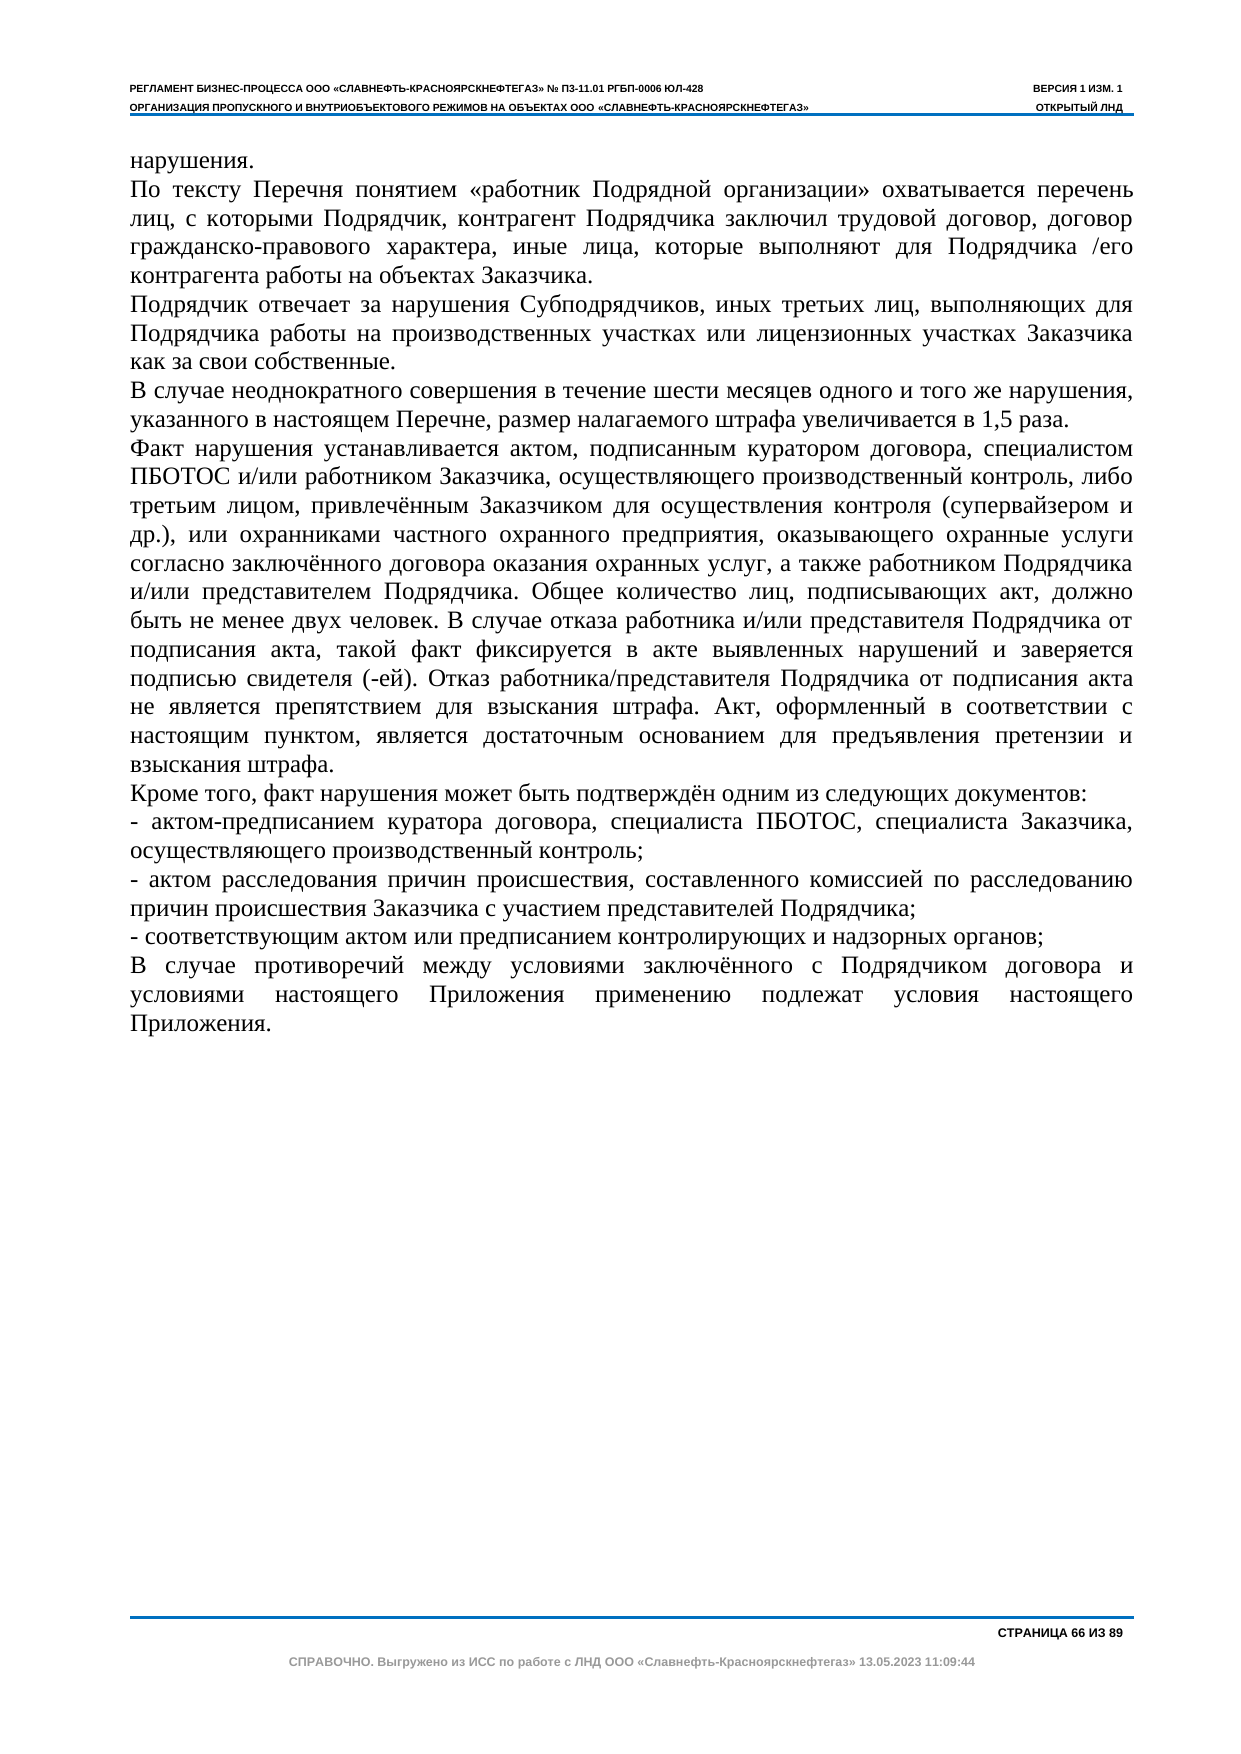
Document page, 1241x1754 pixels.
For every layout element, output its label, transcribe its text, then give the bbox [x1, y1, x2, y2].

text В случае противоречий между условиями заключённого с Подрядчиком договора и условиями настоящего Приложения применению подлежат условия настоящего Приложения. [130, 950, 1134, 1036]
text Кроме того, факт нарушения может быть подтверждён одним из следующих документов: [130, 778, 1134, 806]
text По тексту Перечня понятием «работник Подрядной организации» охватывается перечень лиц, с которыми Подрядчик, контрагент Подрядчика заключил трудовой договор, договор гражданско-правового характера, иные лица, которые выполняют для Подрядчика /его контрагента работы на объектах Заказчика. [130, 174, 1134, 289]
text - актом-предписанием куратора договора, специалиста ПБОТОС, специалиста Заказчика, осуществляющего производственный контроль; [130, 806, 1134, 864]
text Подрядчик отвечает за нарушения Субподрядчиков, иных третьих лиц, выполняющих для Подрядчика работы на производственных участках или лицензионных участках Заказчика как за свои собственные. [130, 289, 1134, 375]
text - соответствующим актом или предписанием контролирующих и надзорных органов; [130, 921, 1134, 950]
text - актом расследования причин происшествия, составленного комиссией по расследованию причин происшествия Заказчика с участием представителей Подрядчика; [130, 864, 1134, 921]
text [130, 145, 1134, 174]
text Факт нарушения устанавливается актом, подписанным куратором договора, специалистом ПБОТОС и/или работником Заказчика, осуществляющего производственный контроль, либо третьим лицом, привлечённым Заказчиком для осуществления контроля (супервайзером и др.), или охранниками частного охранного предприятия, оказывающего охранные услуги согласно заключённого договора оказания охранных услуг, а также работником Подрядчика и/или представителем Подрядчика. Общее количество лиц, подписывающих акт, должно быть не менее двух человек. В случае отказа работника и/или представителя Подрядчика от подписания акта, такой факт фиксируется в акте выявленных нарушений и заверяется подписью свидетеля (-ей). Отказ работника/представителя Подрядчика от подписания акта не является препятствием для взыскания штрафа. Акт, оформленный в соответствии с настоящим пунктом, является достаточным основанием для предъявления претензии и взыскания штрафа. [130, 433, 1134, 778]
text В случае неоднократного совершения в течение шести месяцев одного и того же нарушения, указанного в настоящем Перечне, размер налагаемого штрафа увеличивается в 1,5 раза. [130, 375, 1134, 433]
